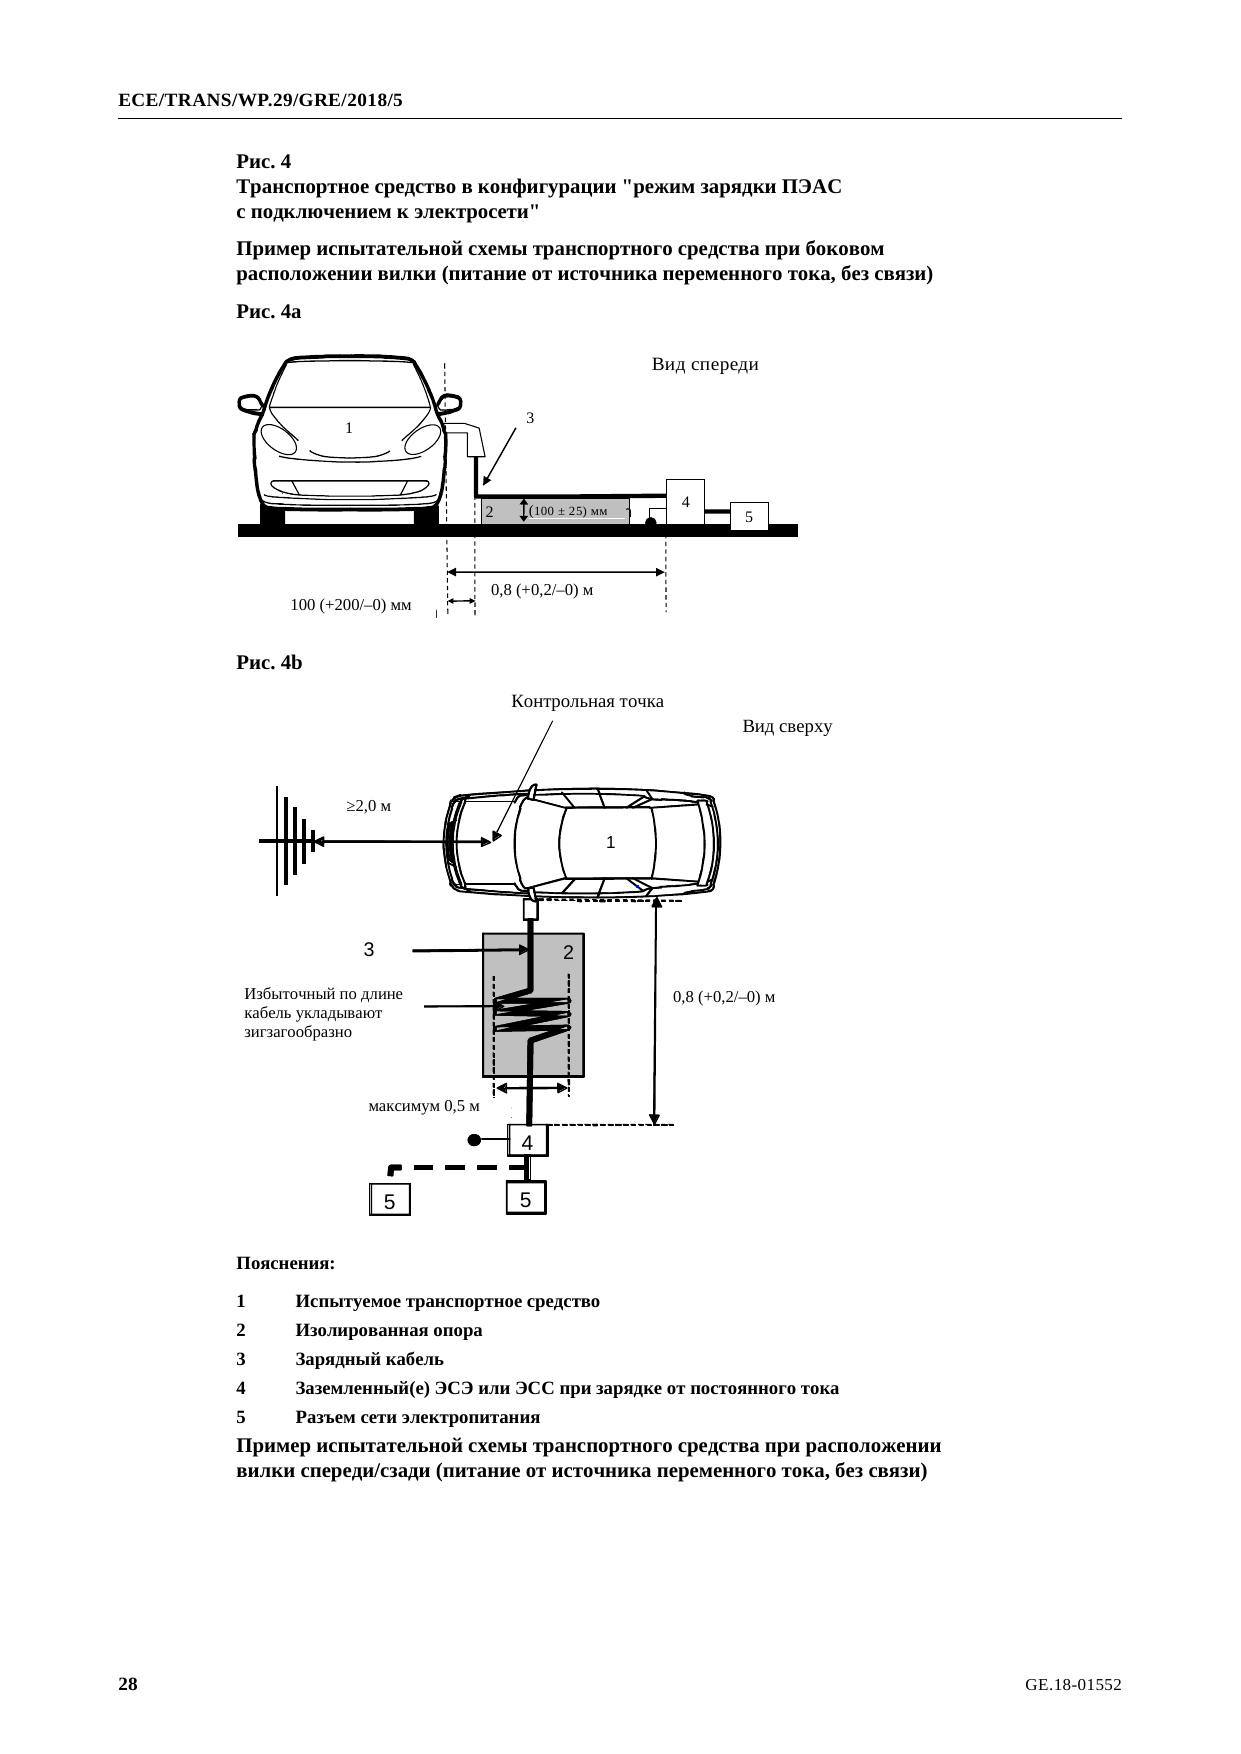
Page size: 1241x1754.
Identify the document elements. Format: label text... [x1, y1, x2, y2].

text Пояснения: [236, 1249, 1004, 1274]
text 5 Разъем сети электропитания [236, 1403, 1004, 1428]
text Рис. 4b [236, 650, 1004, 674]
text 4 Заземленный(е) ЭСЭ или ЭСС при зарядке от постоянного тока [236, 1374, 1004, 1399]
text 3 Зарядный кабель [236, 1345, 1004, 1370]
text Пример испытательной схемы транспортного средства при боковом расположении вилки (питание от источника переменного тока, без связи) [236, 235, 1004, 285]
text Рис. 4 Транспортное средство в конфигурации "режим зарядки ПЭАС с подключением к электросети" [236, 148, 1004, 223]
text 1 Испытуемое транспортное средство [236, 1286, 1004, 1311]
text Рис. 4a [236, 298, 1004, 323]
text Пример испытательной схемы транспортного средства при расположении вилки спереди/сзади (питание от источника переменного тока, без связи) [236, 1432, 1004, 1482]
text 2 Изолированная опора [236, 1316, 1004, 1341]
